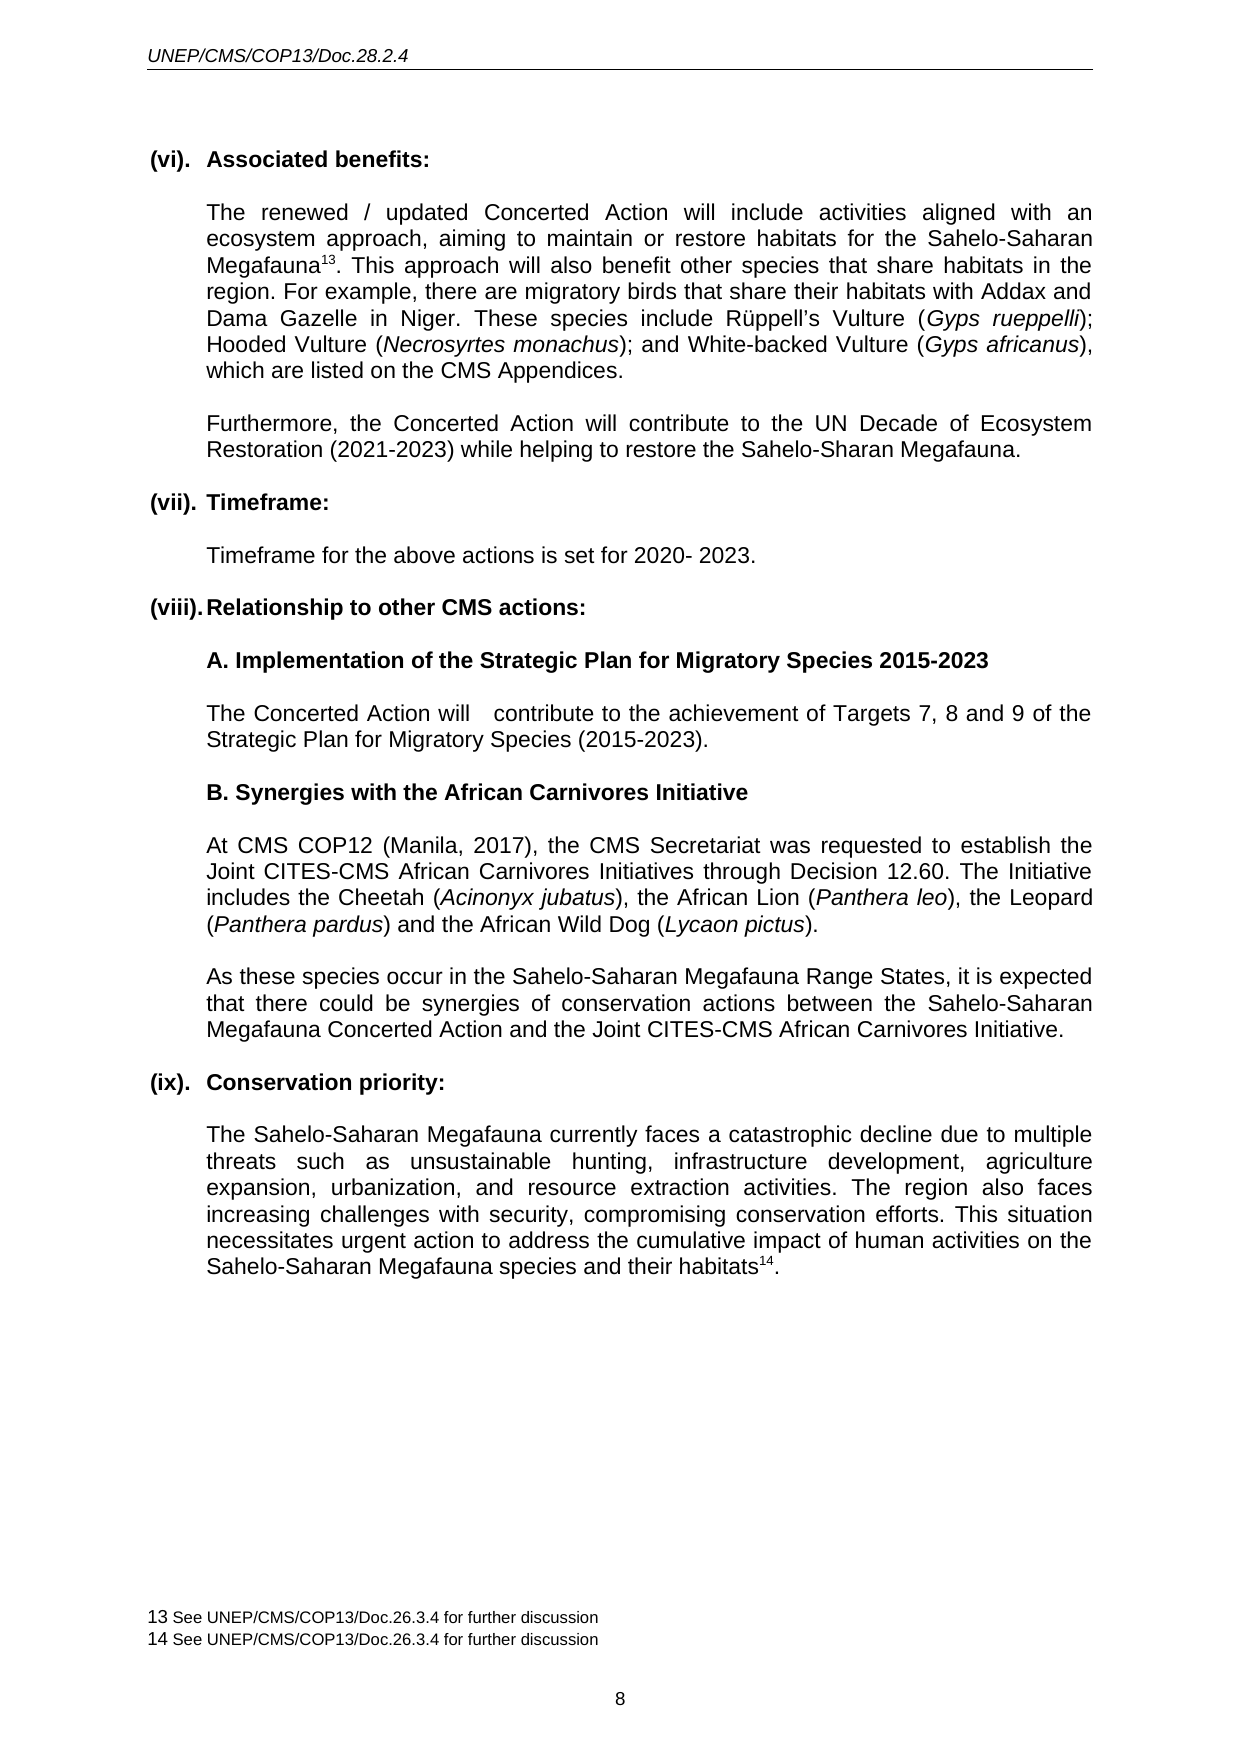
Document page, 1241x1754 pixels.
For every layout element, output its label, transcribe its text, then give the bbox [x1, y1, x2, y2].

list Associated benefits: [150, 146, 1093, 173]
list The renewed / updated Concerted Action will include activities aligned with an ecosystem approach, aiming to maintain or restore habitats for the Sahelo-Saharan Megafauna. This approach will also benefit other species that share habitats in the region. For example, there are migratory birds that share their habitats with Addax and Dama Gazelle in Niger. These species include Rüppell’s Vulture (Gyps rueppelli); Hooded Vulture (Necrosyrtes monachus); and White-backed Vulture (Gyps africanus), which are listed on the CMS Appendices. [206, 199, 1093, 383]
list Furthermore, the Concerted Action will contribute to the UN Decade of Ecosystem Restoration (2021-2023) while helping to restore the Sahelo-Sharan Megafauna. [206, 410, 1093, 463]
text B. Synergies with the African Carnivores Initiative [206, 779, 1093, 805]
text At CMS COP12 (Manila, 2017), the CMS Secretariat was requested to establish the Joint CITES-CMS African Carnivores Initiatives through Decision 12.60. The Initiative includes the Cheetah (Acinonyx jubatus), the African Lion (Panthera leo), the Leopard (Panthera pardus) and the African Wild Dog (Lycaon pictus). [206, 832, 1093, 937]
list Timeframe: [150, 489, 1093, 515]
text The Sahelo-Saharan Megafauna currently faces a catastrophic decline due to multiple threats such as unsustainable hunting, infrastructure development, agriculture expansion, urbanization, and resource extraction activities. The region also faces increasing challenges with security, compromising conservation efforts. This situation necessitates urgent action to address the cumulative impact of human activities on the Sahelo-Saharan Megafauna species and their habitats. [206, 1121, 1093, 1279]
list Relationship to other CMS actions: [150, 594, 1093, 621]
text As these species occur in the Sahelo-Saharan Megafauna Range States, it is expected that there could be synergies of conservation actions between the Sahelo-Saharan Megafauna Concerted Action and the Joint CITES-CMS African Carnivores Initiative. [206, 963, 1093, 1042]
text A. Implementation of the Strategic Plan for Migratory Species 2015-2023 [206, 647, 1093, 673]
list Conservation priority: [150, 1069, 1093, 1095]
list Timeframe for the above actions is set for 2020- 2023. [206, 542, 1093, 568]
text The Concerted Action will contribute to the achievement of Targets 7, 8 and 9 of the Strategic Plan for Migratory Species (2015-2023). [206, 700, 1093, 752]
